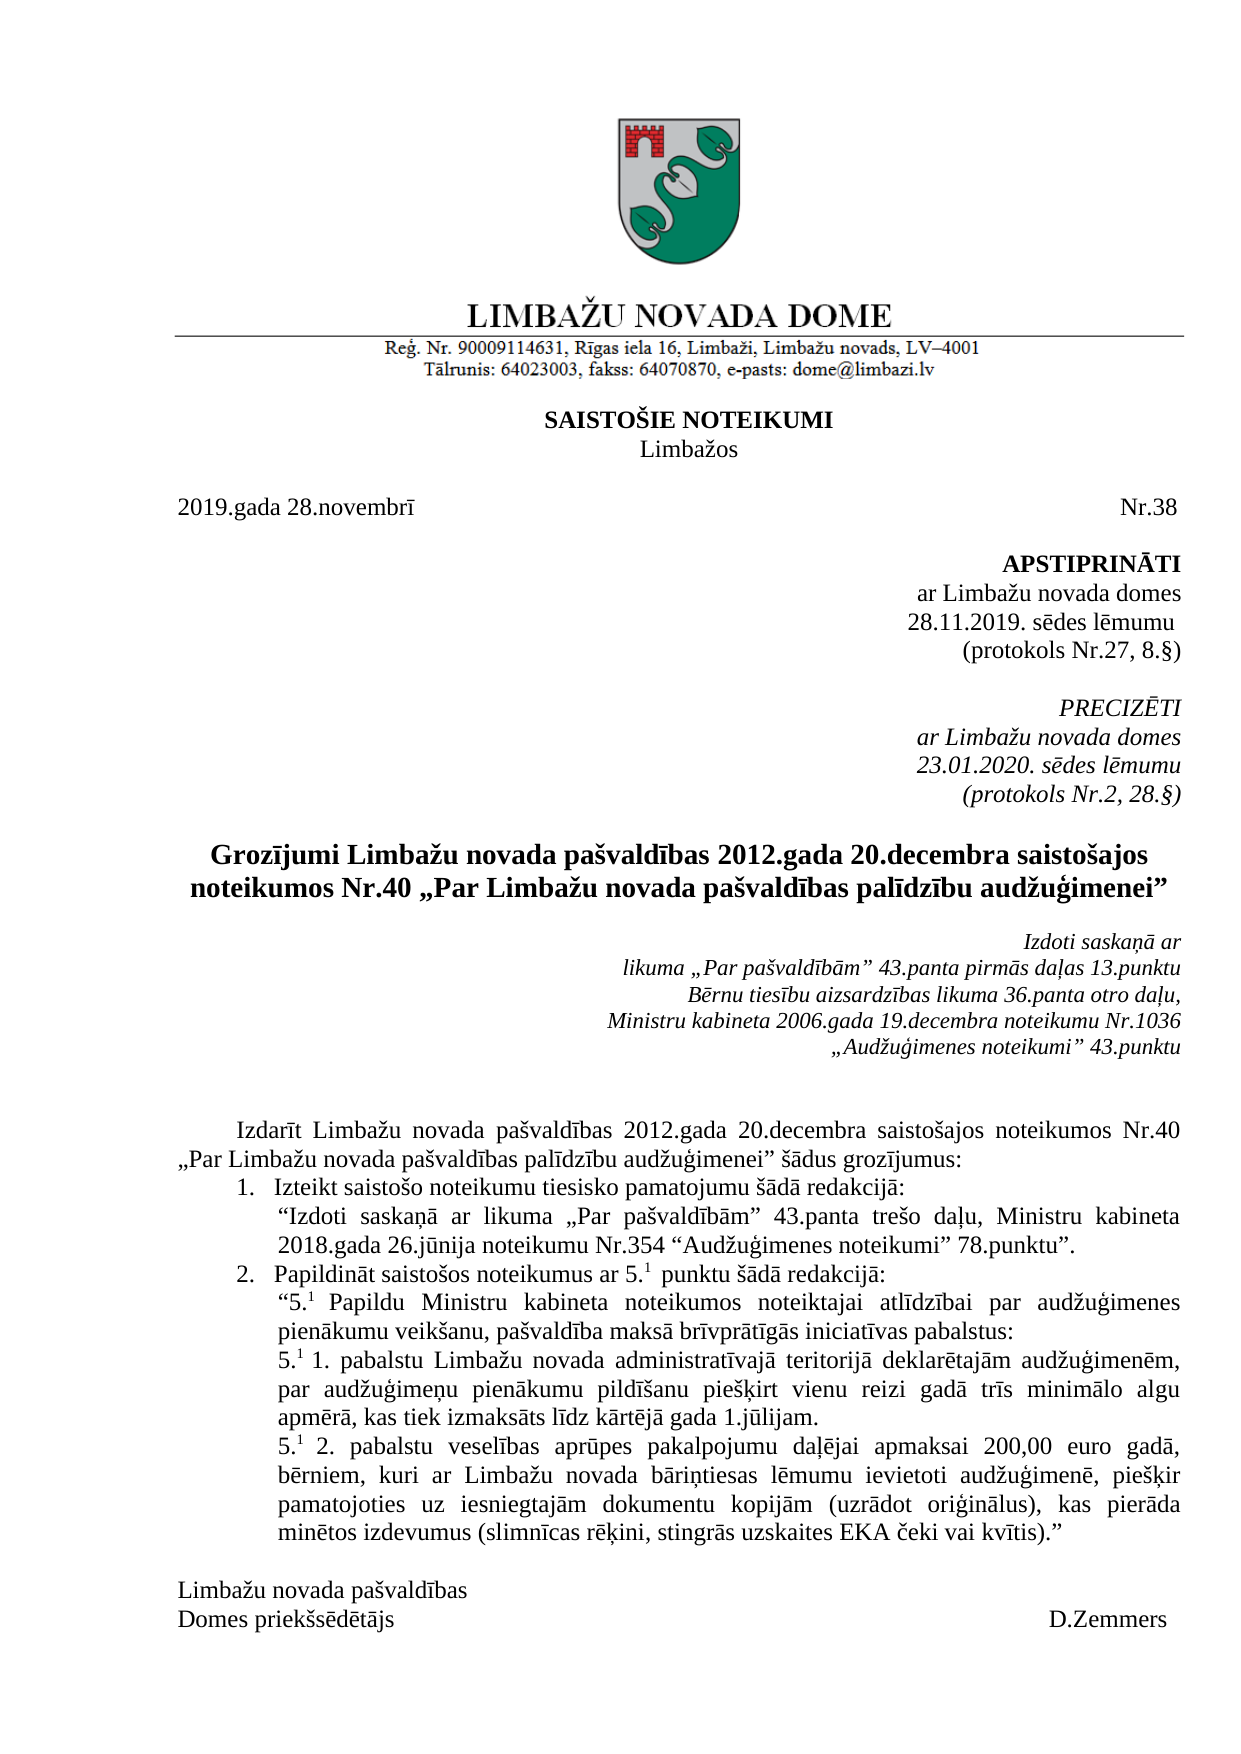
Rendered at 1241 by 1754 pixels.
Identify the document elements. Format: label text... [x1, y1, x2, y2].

text ar Limbažu novada domes [177, 722, 1181, 751]
list Izteikt saistošo noteikumu tiesisko pamatojumu šādā redakcijā: [236, 1172, 1181, 1201]
text (protokols Nr.27, 8.§) [252, 636, 1181, 664]
list “5.1 Papildu Ministru kabineta noteikumos noteiktajai atlīdzībai par audžuģimenes pienākumu veikšanu, pašvaldība maksā brīvprātīgās iniciatīvas pabalstus: [278, 1287, 1181, 1345]
list 5.1 1. pabalstu Limbažu novada administratīvajā teritorijā deklarētajām audžuģimenēm, par audžuģimeņu pienākumu pildīšanu piešķirt vienu reizi gadā trīs minimālo algu apmērā, kas tiek izmaksāts līdz kārtējā gada 1.jūlijam. [278, 1345, 1181, 1431]
text Limbažu novada pašvaldības [177, 1575, 1177, 1604]
text 23.01.2020. sēdes lēmumu [177, 751, 1181, 779]
text Izdarīt Limbažu novada pašvaldības 2012.gada 20.decembra saistošajos noteikumos Nr.40 „Par Limbažu novada pašvaldības palīdzību audžuģimenei” šādus grozījumus: [177, 1115, 1181, 1172]
text Domes priekšsēdētājs D.Zemmers [177, 1604, 1177, 1632]
text Izdoti saskaņā ar [177, 928, 1181, 954]
list 5.1 2. pabalstu veselības aprūpes pakalpojumu daļējai apmaksai 200,00 euro gadā, bērniem, kuri ar Limbažu novada bāriņtiesas lēmumu ievietoti audžuģimenē, piešķir pamatojoties uz iesniegtajām dokumentu kopijām (uzrādot oriģinālus), kas pierāda minētos izdevumus (slimnīcas rēķini, stingrās uzskaites EKA čeki vai kvītis).” [278, 1431, 1181, 1546]
text 2019.gada 28.novembrī Nr.38 [177, 492, 1181, 521]
text Ministru kabineta 2006.gada 19.decembra noteikumu Nr.1036 [177, 1007, 1181, 1033]
list Papildināt saistošos noteikumus ar 5.1 punktu šādā redakcijā: [236, 1259, 1181, 1287]
text “Izdoti saskaņā ar likuma „Par pašvaldībām” 43.panta trešo daļu, Ministru kabineta 2018.gada 26.jūnija noteikumu Nr.354 “Audžuģimenes noteikumi” 78.punktu”. [278, 1201, 1181, 1259]
text „Audžuģimenes noteikumi” 43.punktu [295, 1033, 1181, 1060]
text SAISTOŠIE NOTEIKUMI [177, 379, 1201, 434]
text ar Limbažu novada domes [252, 578, 1181, 607]
text Grozījumi Limbažu novada pašvaldības 2012.gada 20.decembra saistošajos noteikumos Nr.40 „Par Limbažu novada pašvaldības palīdzību audžuģimenei” [177, 837, 1181, 904]
picture [1, 0, 1236, 379]
text 28.11.2019. sēdes lēmumu [252, 607, 1181, 636]
text PRECIZĒTI [177, 693, 1181, 722]
text likuma „Par pašvaldībām” 43.panta pirmās daļas 13.punktu [177, 954, 1181, 981]
text APSTIPRINĀTI [252, 549, 1181, 578]
text (protokols Nr.2, 28.§) [177, 779, 1181, 808]
text Limbažos [177, 434, 1201, 463]
text Bērnu tiesību aizsardzības likuma 36.panta otro daļu, [177, 981, 1181, 1007]
